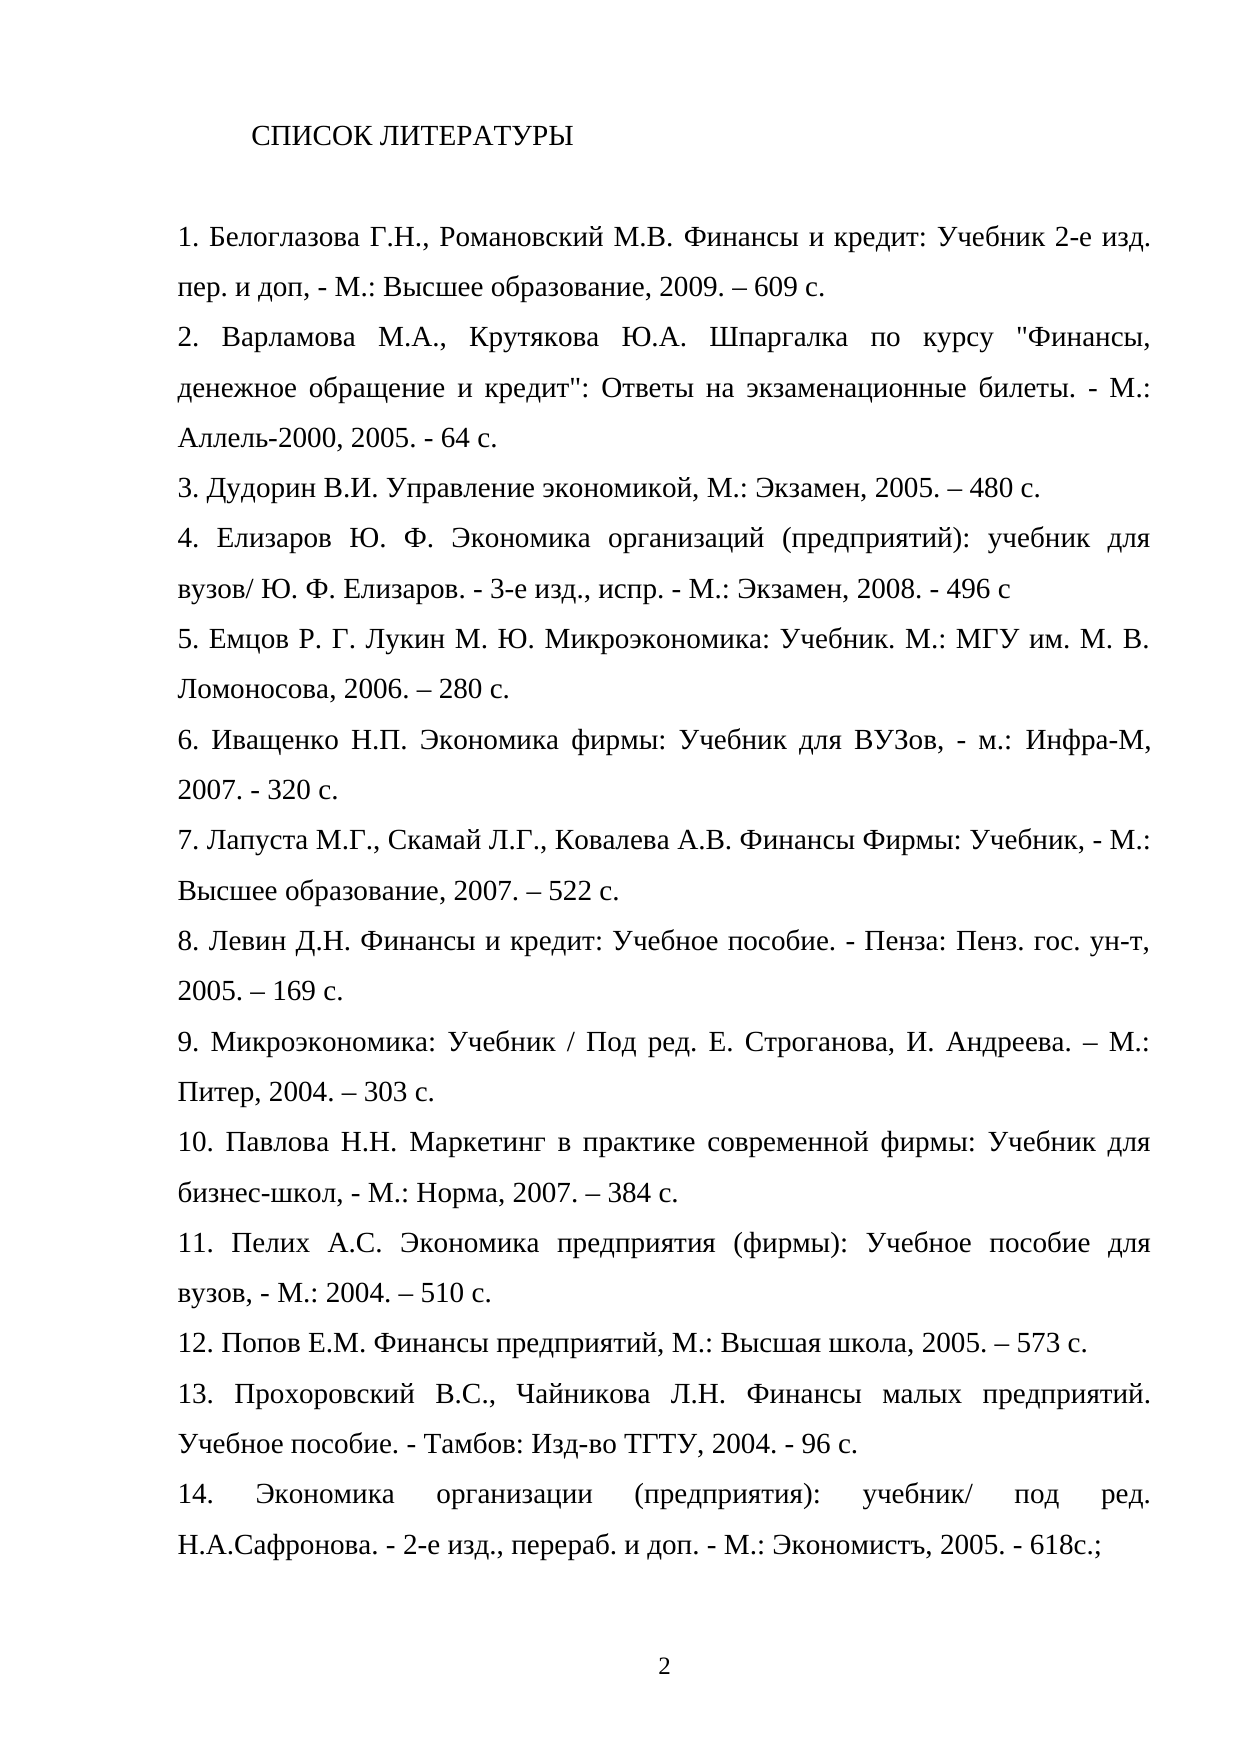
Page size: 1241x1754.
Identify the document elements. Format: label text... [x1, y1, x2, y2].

text 11. Пелих А.С. Экономика предприятия (фирмы): Учебное пособие для вузов, - М.: 2004. – 510 с. [177, 1225, 1152, 1309]
text 14. Экономика организации (предприятия): учебник/ под ред. Н.А.Сафронова. - 2-е изд., перераб. и доп. - М.: Экономистъ, 2005. - 618с.; [177, 1477, 1152, 1560]
text 6. Иващенко Н.П. Экономика фирмы: Учебник для ВУЗов, - м.: Инфра-М, 2007. - 320 с. [177, 722, 1152, 806]
text 4. Елизаров Ю. Ф. Экономика организаций (предприятий): учебник для вузов/ Ю. Ф. Елизаров. - 3-е изд., испр. - М.: Экзамен, 2008. - 496 с [177, 521, 1152, 604]
text 10. Павлова Н.Н. Маркетинг в практике современной фирмы: Учебник для бизнес-школ, - М.: Норма, 2007. – 384 с. [177, 1124, 1152, 1208]
text 8. Левин Д.Н. Финансы и кредит: Учебное пособие. - Пенза: Пенз. гос. ун-т, 2005. – 169 с. [177, 923, 1152, 1007]
text 9. Микроэкономика: Учебник / Под ред. Е. Строганова, И. Андреева. – М.: Питер, 2004. – 303 с. [177, 1024, 1152, 1108]
text 13. Прохоровский В.С., Чайникова Л.Н. Финансы малых предприятий. Учебное пособие. - Тамбов: Изд-во ТГТУ, 2004. - 96 с. [177, 1376, 1152, 1460]
text 1. Белоглазова Г.Н., Романовский М.В. Финансы и кредит: Учебник 2-е изд. пер. и доп, - М.: Высшее образование, 2009. – 609 с. [177, 219, 1152, 303]
text 7. Лапуста М.Г., Скамай Л.Г., Ковалева А.В. Финансы Фирмы: Учебник, - М.: Высшее образование, 2007. – 522 с. [177, 822, 1152, 906]
text 2. Варламова М.А., Крутякова Ю.А. Шпаргалка по курсу "Финансы, денежное обращение и кредит": Ответы на экзаменационные билеты. - М.: Аллель-2000, 2005. - 64 с. [177, 319, 1152, 453]
text СПИСОК ЛИТЕРАТУРЫ [177, 118, 1152, 152]
text 3. Дудорин В.И. Управление экономикой, М.: Экзамен, 2005. – 480 с. [177, 470, 1152, 504]
text 12. Попов Е.М. Финансы предприятий, М.: Высшая школа, 2005. – 573 с. [177, 1326, 1152, 1359]
text 5. Емцов Р. Г. Лукин М. Ю. Микроэкономика: Учебник. М.: МГУ им. М. В. Ломоносова, 2006. – 280 с. [177, 621, 1152, 705]
